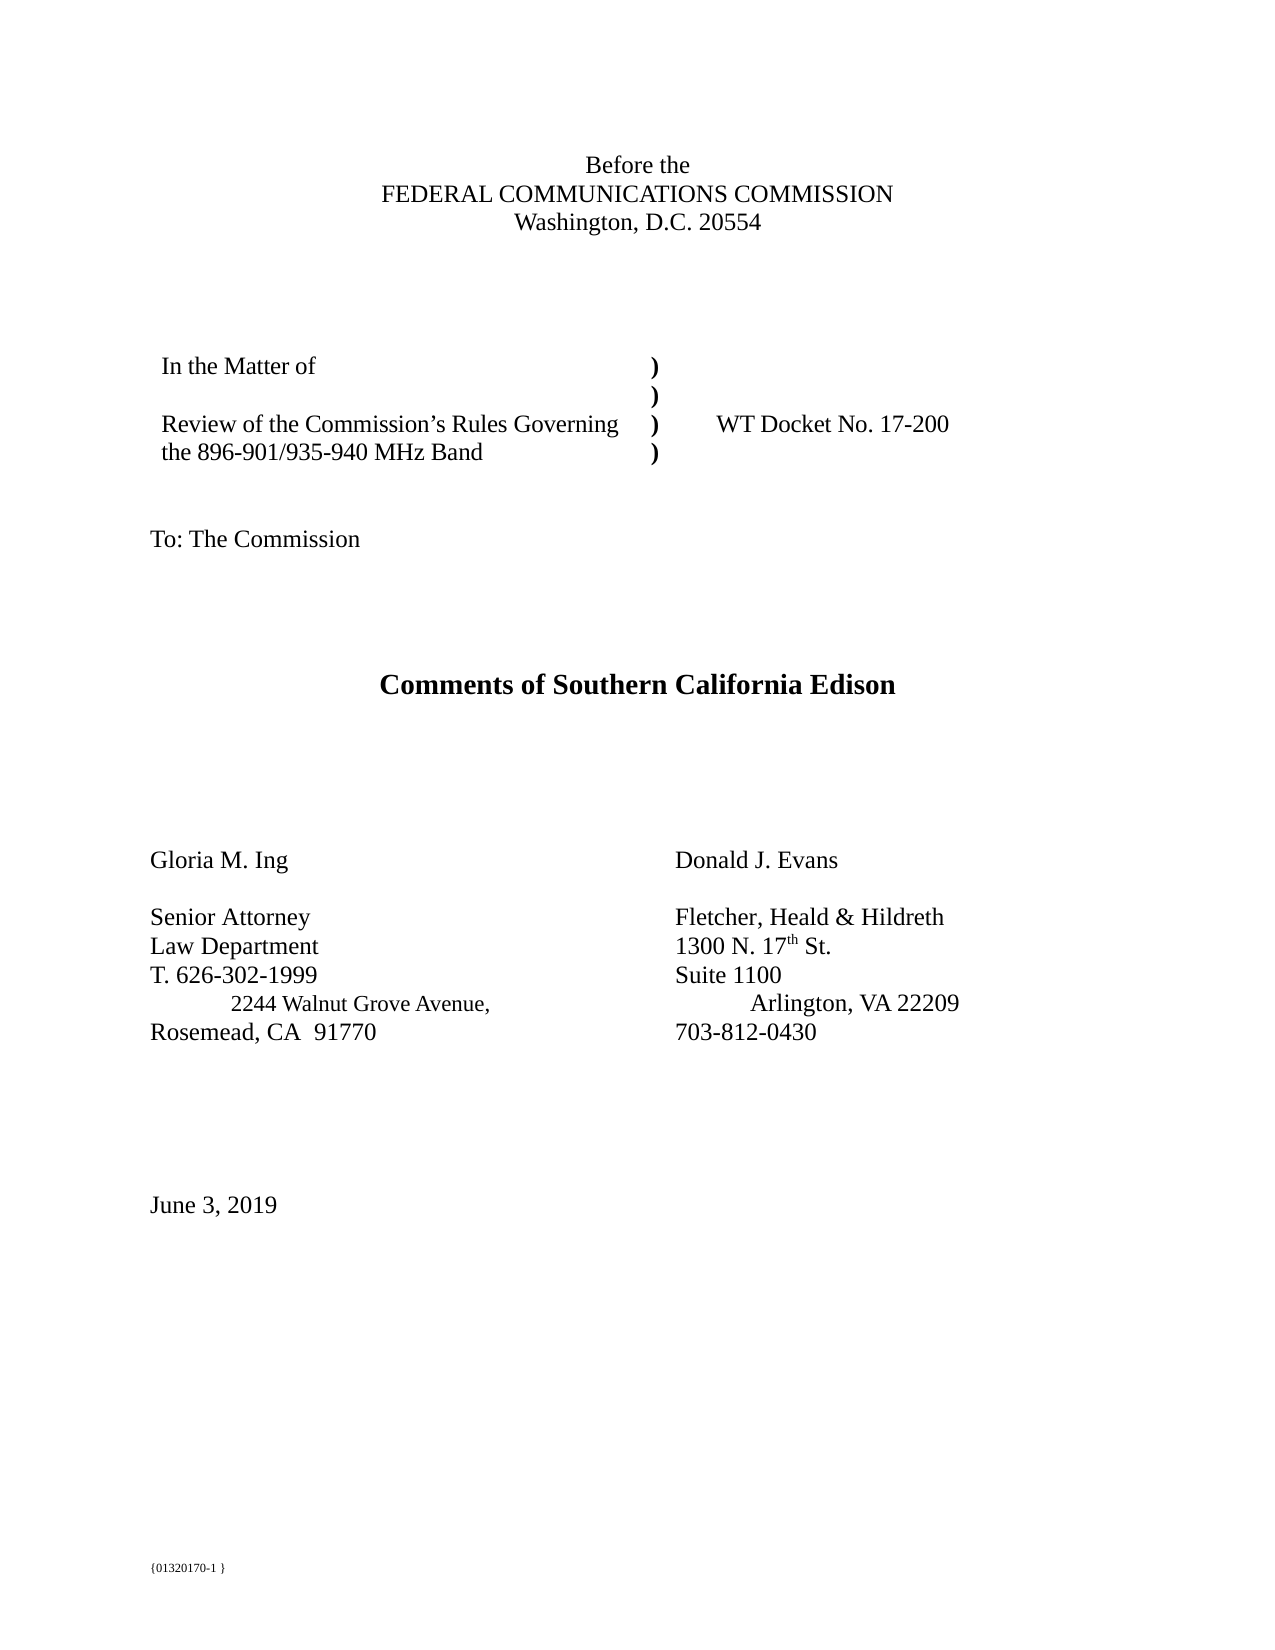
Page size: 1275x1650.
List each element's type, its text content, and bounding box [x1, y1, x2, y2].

text Federal Communications Commission [150, 179, 1125, 207]
text Gloria M. Ing Donald J. Evans [150, 845, 1125, 873]
text June 3, 2019 [150, 1190, 1125, 1218]
text Law Department 1300 N. 17th St. [150, 931, 1125, 960]
text To: The Commission [150, 524, 1125, 552]
table_header In the Matter of Review of the Commission’s Rules Governing the 896-901/935-940 MHz Band [150, 351, 639, 495]
table_header WT Docket No. 17-200 [705, 351, 1147, 495]
table_header ) ) ) ) [639, 351, 705, 495]
text Rosemead, CA 91770 703-812-0430 [150, 1017, 1125, 1046]
text T. 626-302-1999 Suite 1100 2244 Walnut Grove Avenue, Arlington, VA 22209 [150, 960, 1125, 1017]
text Senior Attorney Fletcher, Heald & Hildreth [150, 902, 1125, 931]
text Comments of Southern California Edison [150, 667, 1125, 701]
text Washington, D.C. 20554 [150, 207, 1125, 236]
text Before the [150, 150, 1125, 179]
